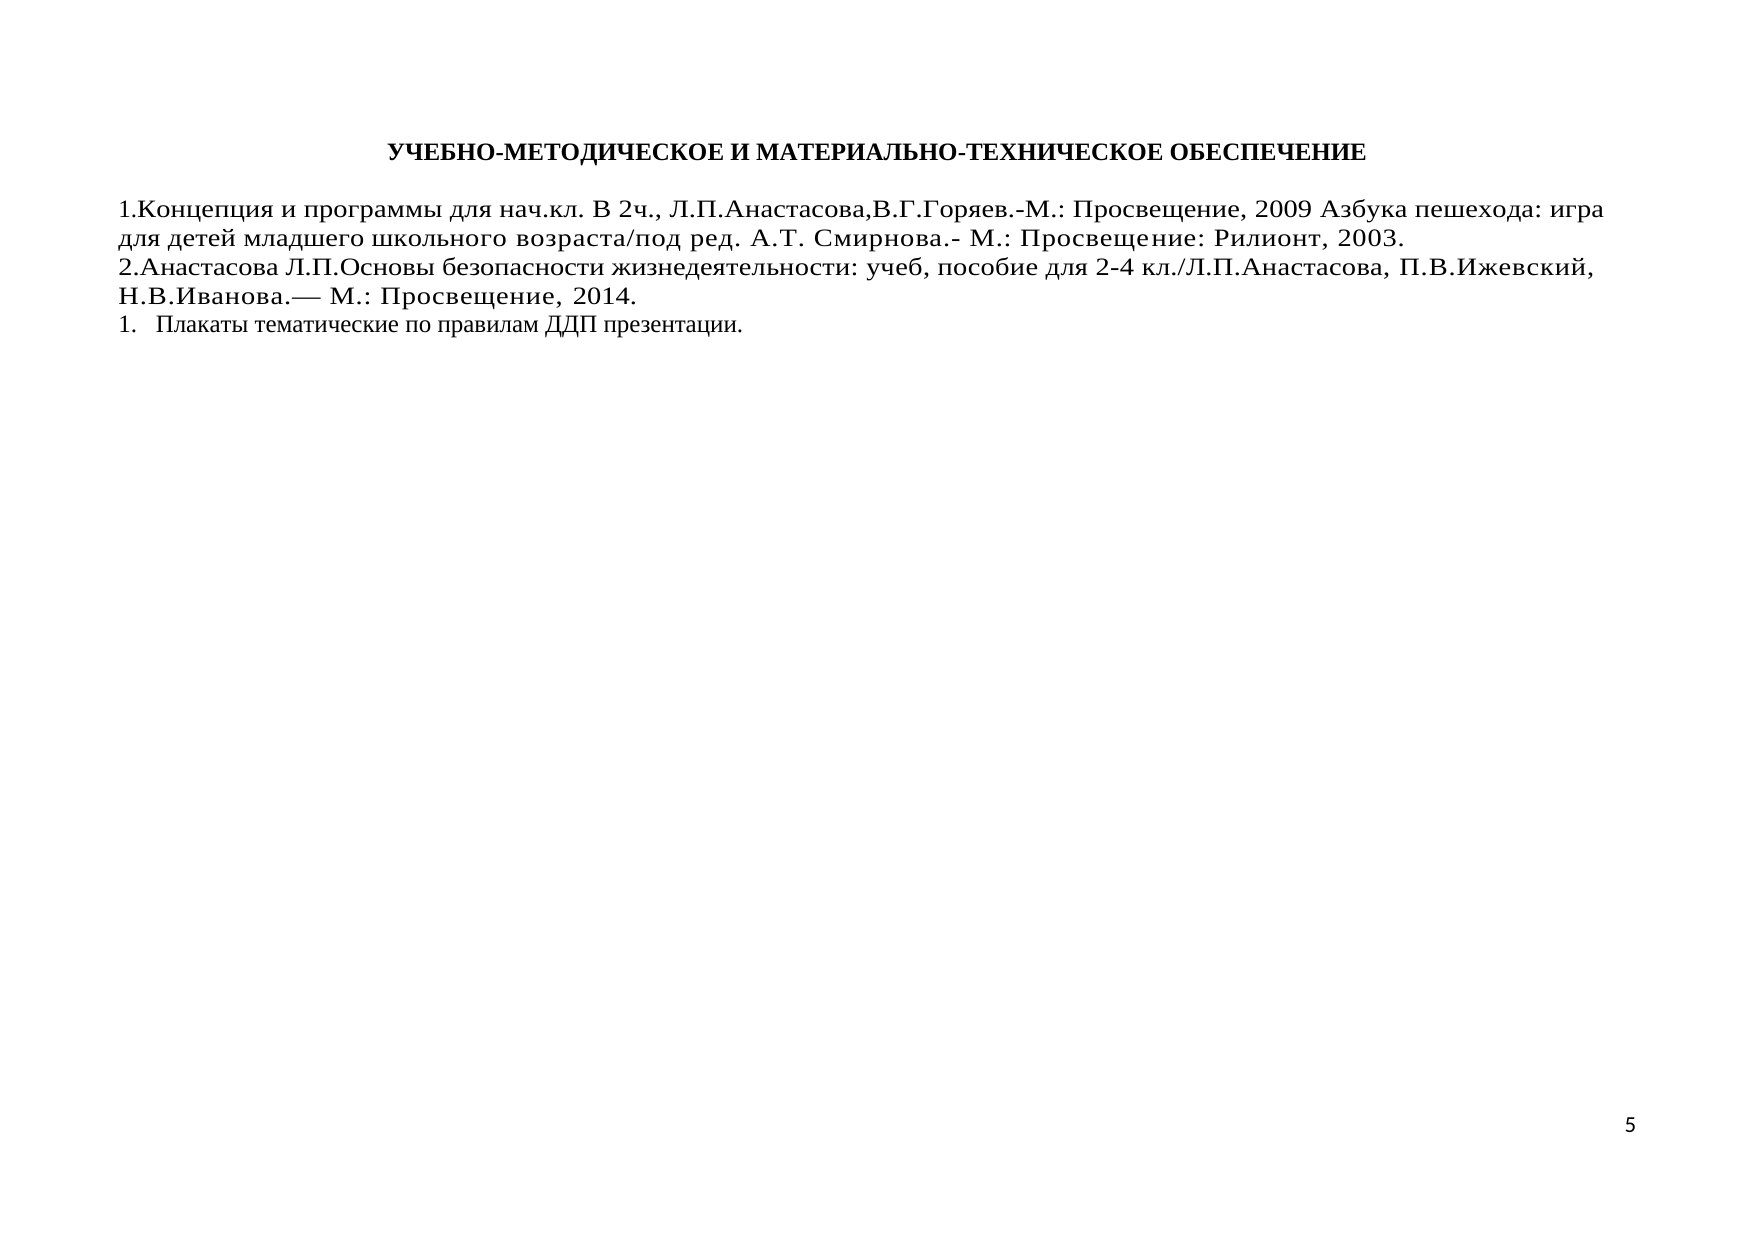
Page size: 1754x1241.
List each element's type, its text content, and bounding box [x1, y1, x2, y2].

text УЧЕБНО-МЕТОДИЧЕСКОЕ И МАТЕРИАЛЬНО-ТЕХНИЧЕСКОЕ ОБЕСПЕЧЕНИЕ [118, 137, 1636, 166]
text 1.Концепция и программы для нач.кл. В 2ч., Л.П.Анастасова,В.Г.Горяев.-М.: Просвещение, 2009 Азбука пешехода: игра для детей младшего школьного возраста/под ред. А.Т. Смирнова.- М.: Просвещение: Рилионт, 2003. [118, 194, 1636, 252]
text 2.Анастасова Л.П.Основы безопасности жизнедеятельности: учеб, пособие для 2-4 кл./Л.П.Анастасова, П.В.Ижевский, Н.В.Иванова.— М.: Просвещение, 2014. [118, 252, 1636, 309]
list Плакаты тематические по правилам ДДП презентации. [118, 309, 1636, 338]
